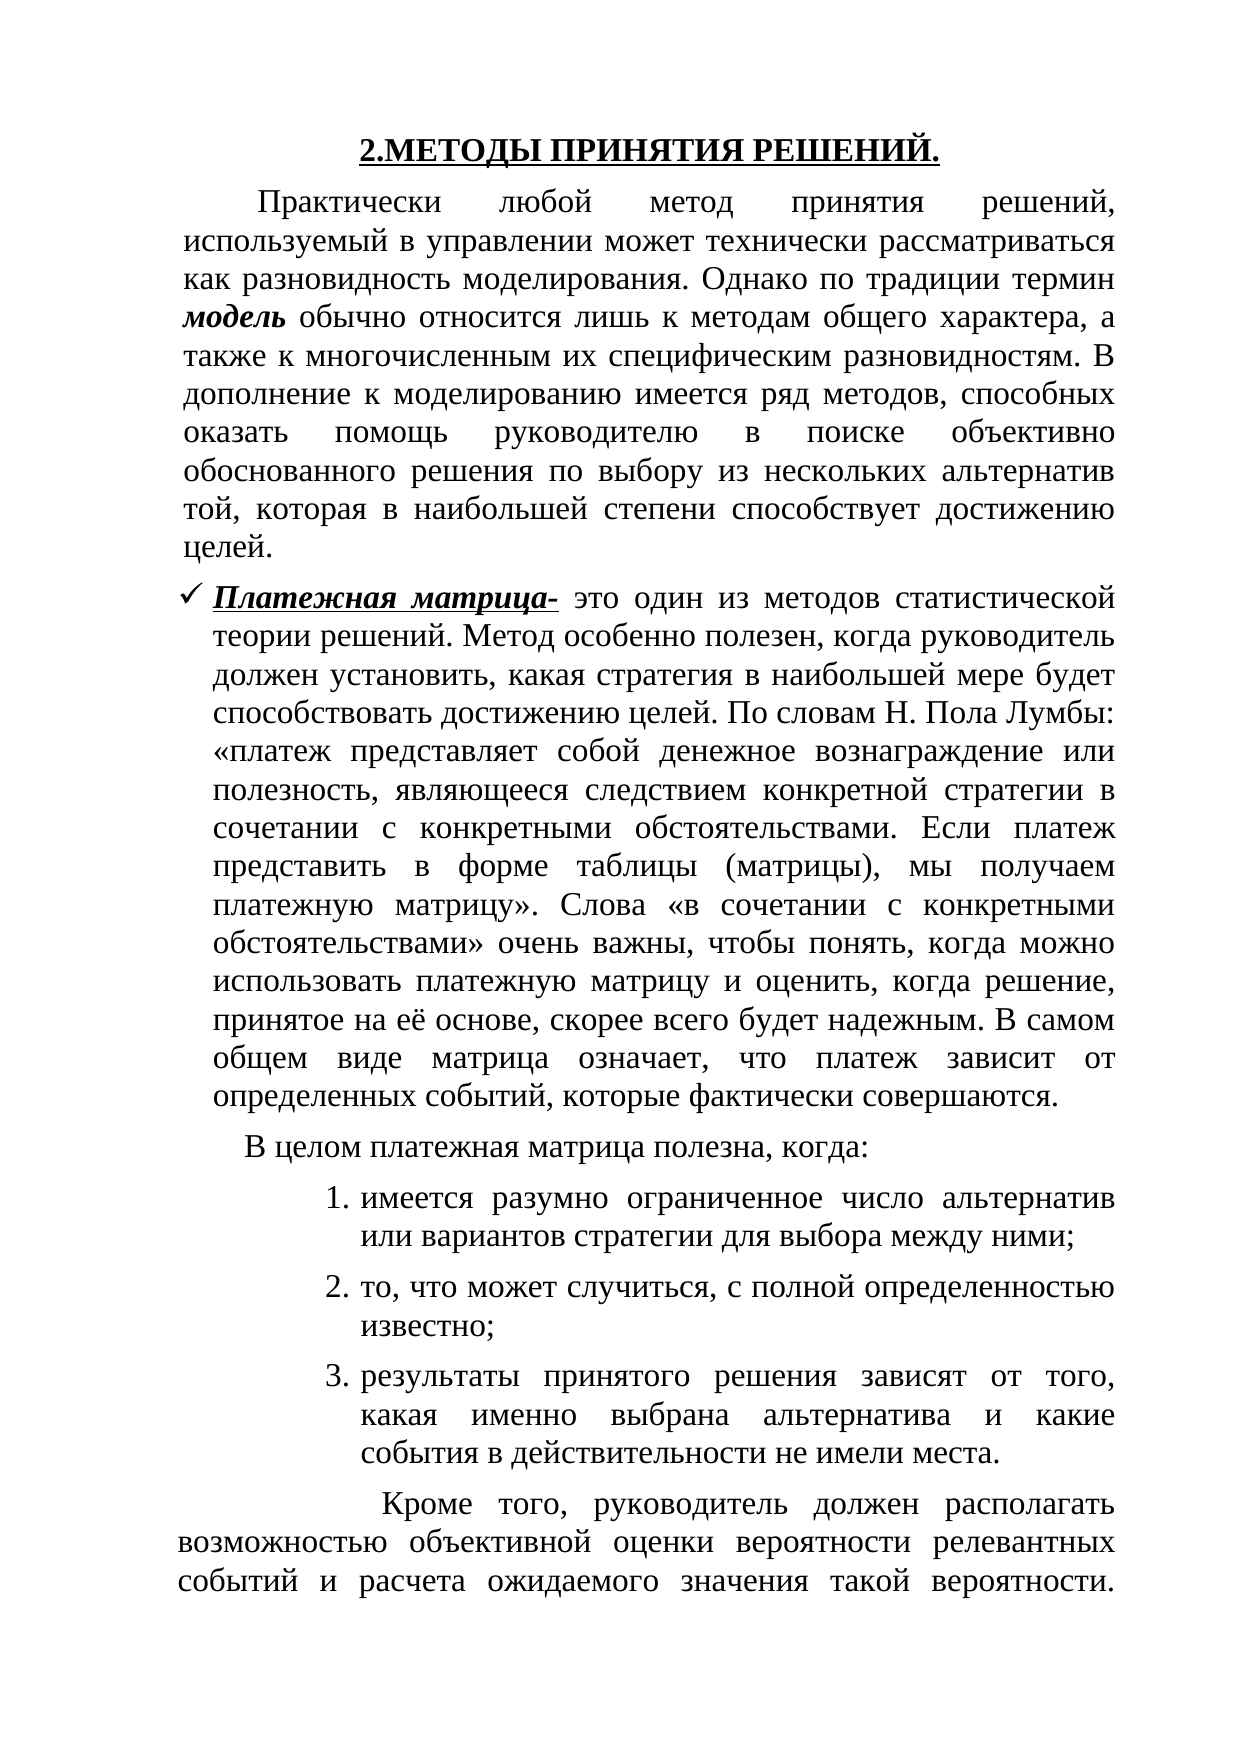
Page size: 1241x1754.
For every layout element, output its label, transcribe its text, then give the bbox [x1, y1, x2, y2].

list Платежная матрица- это один из методов статистической теории решений. Метод особенно полезен, когда руководитель должен установить, какая стратегия в наибольшей мере будет способствовать достижению целей. По словам Н. Пола Лумбы: «платеж представляет собой денежное вознаграждение или полезность, являющееся следствием конкретной стратегии в сочетании с конкретными обстоятельствами. Если платеж представить в форме таблицы (матрицы), мы получаем платежную матрицу». Слова «в сочетании с конкретными обстоятельствами» очень важны, чтобы понять, когда можно использовать платежную матрицу и оценить, когда решение, принятое на её основе, скорее всего будет надежным. В самом общем виде матрица означает, что платеж зависит от определенных событий, которые фактически совершаются. [177, 577, 1116, 1114]
list то, что может случиться, с полной определенностью известно; [325, 1266, 1116, 1343]
text В целом платежная матрица полезна, когда: [177, 1126, 1116, 1165]
text Практически любой метод принятия решений, используемый в управлении может технически рассматриваться как разновидность моделирования. Однако по традиции термин модель обычно относится лишь к методам общего характера, а также к многочисленным их специфическим разновидностям. В дополнение к моделированию имеется ряд методов, способных оказать помощь руководителю в поиске объективно обоснованного решения по выбору из нескольких альтернатив той, которая в наибольшей степени способствует достижению целей. [183, 181, 1116, 565]
text 2.МЕТОДЫ ПРИНЯТИЯ РЕШЕНИЙ. [183, 131, 1116, 169]
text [177, 1483, 1116, 1598]
list имеется разумно ограниченное число альтернатив или вариантов стратегии для выбора между ними; [325, 1177, 1116, 1254]
list результаты принятого решения зависят от того, какая именно выбрана альтернатива и какие события в действительности не имели места. [325, 1356, 1116, 1471]
